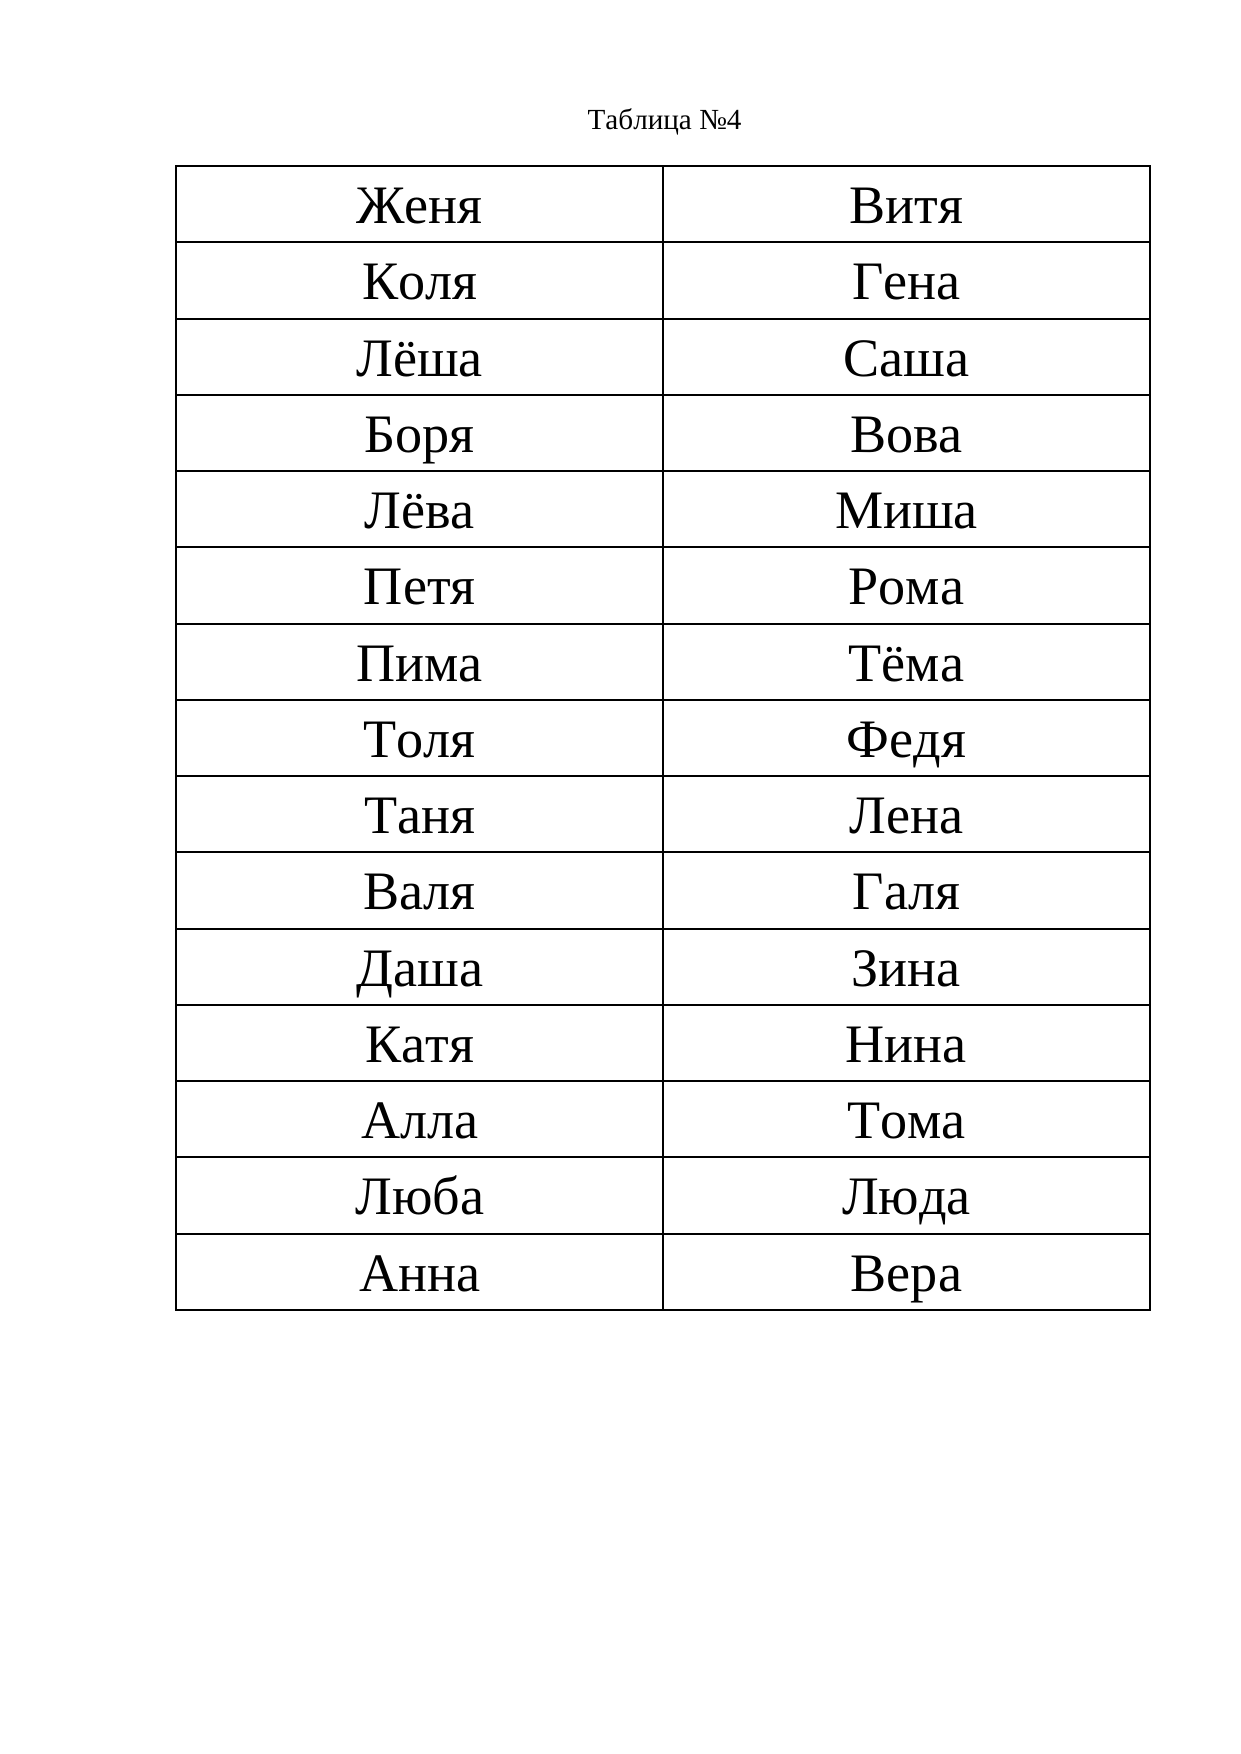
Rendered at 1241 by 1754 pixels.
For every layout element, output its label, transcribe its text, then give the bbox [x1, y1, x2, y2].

table_cell Рома [664, 548, 1149, 622]
table_cell Саша [664, 320, 1149, 394]
table_cell Вова [664, 396, 1149, 470]
table_cell Алла [177, 1082, 662, 1156]
table_cell Коля [177, 243, 662, 317]
table_cell Даша [177, 930, 662, 1004]
table_cell Зина [664, 930, 1149, 1004]
table_cell Тома [664, 1082, 1149, 1156]
table_cell Вера [664, 1235, 1149, 1309]
table_cell Петя [177, 548, 662, 622]
table_header Витя [664, 167, 1149, 241]
table_cell Федя [664, 701, 1149, 775]
table_cell Боря [177, 396, 662, 470]
table_cell Лёва [177, 472, 662, 546]
text Таблица №4 [177, 102, 1152, 136]
table_cell Анна [177, 1235, 662, 1309]
table_cell Люба [177, 1158, 662, 1232]
table_cell Таня [177, 777, 662, 851]
table_cell Нина [664, 1006, 1149, 1080]
table_cell Толя [177, 701, 662, 775]
table_cell Галя [664, 853, 1149, 927]
table_cell Миша [664, 472, 1149, 546]
table_cell Катя [177, 1006, 662, 1080]
table_header Женя [177, 167, 662, 241]
table_cell Лена [664, 777, 1149, 851]
table_cell Люда [664, 1158, 1149, 1232]
table_cell Тёма [664, 625, 1149, 699]
table_cell Гена [664, 243, 1149, 317]
table_cell Валя [177, 853, 662, 927]
table_cell Лёша [177, 320, 662, 394]
table_cell Пима [177, 625, 662, 699]
